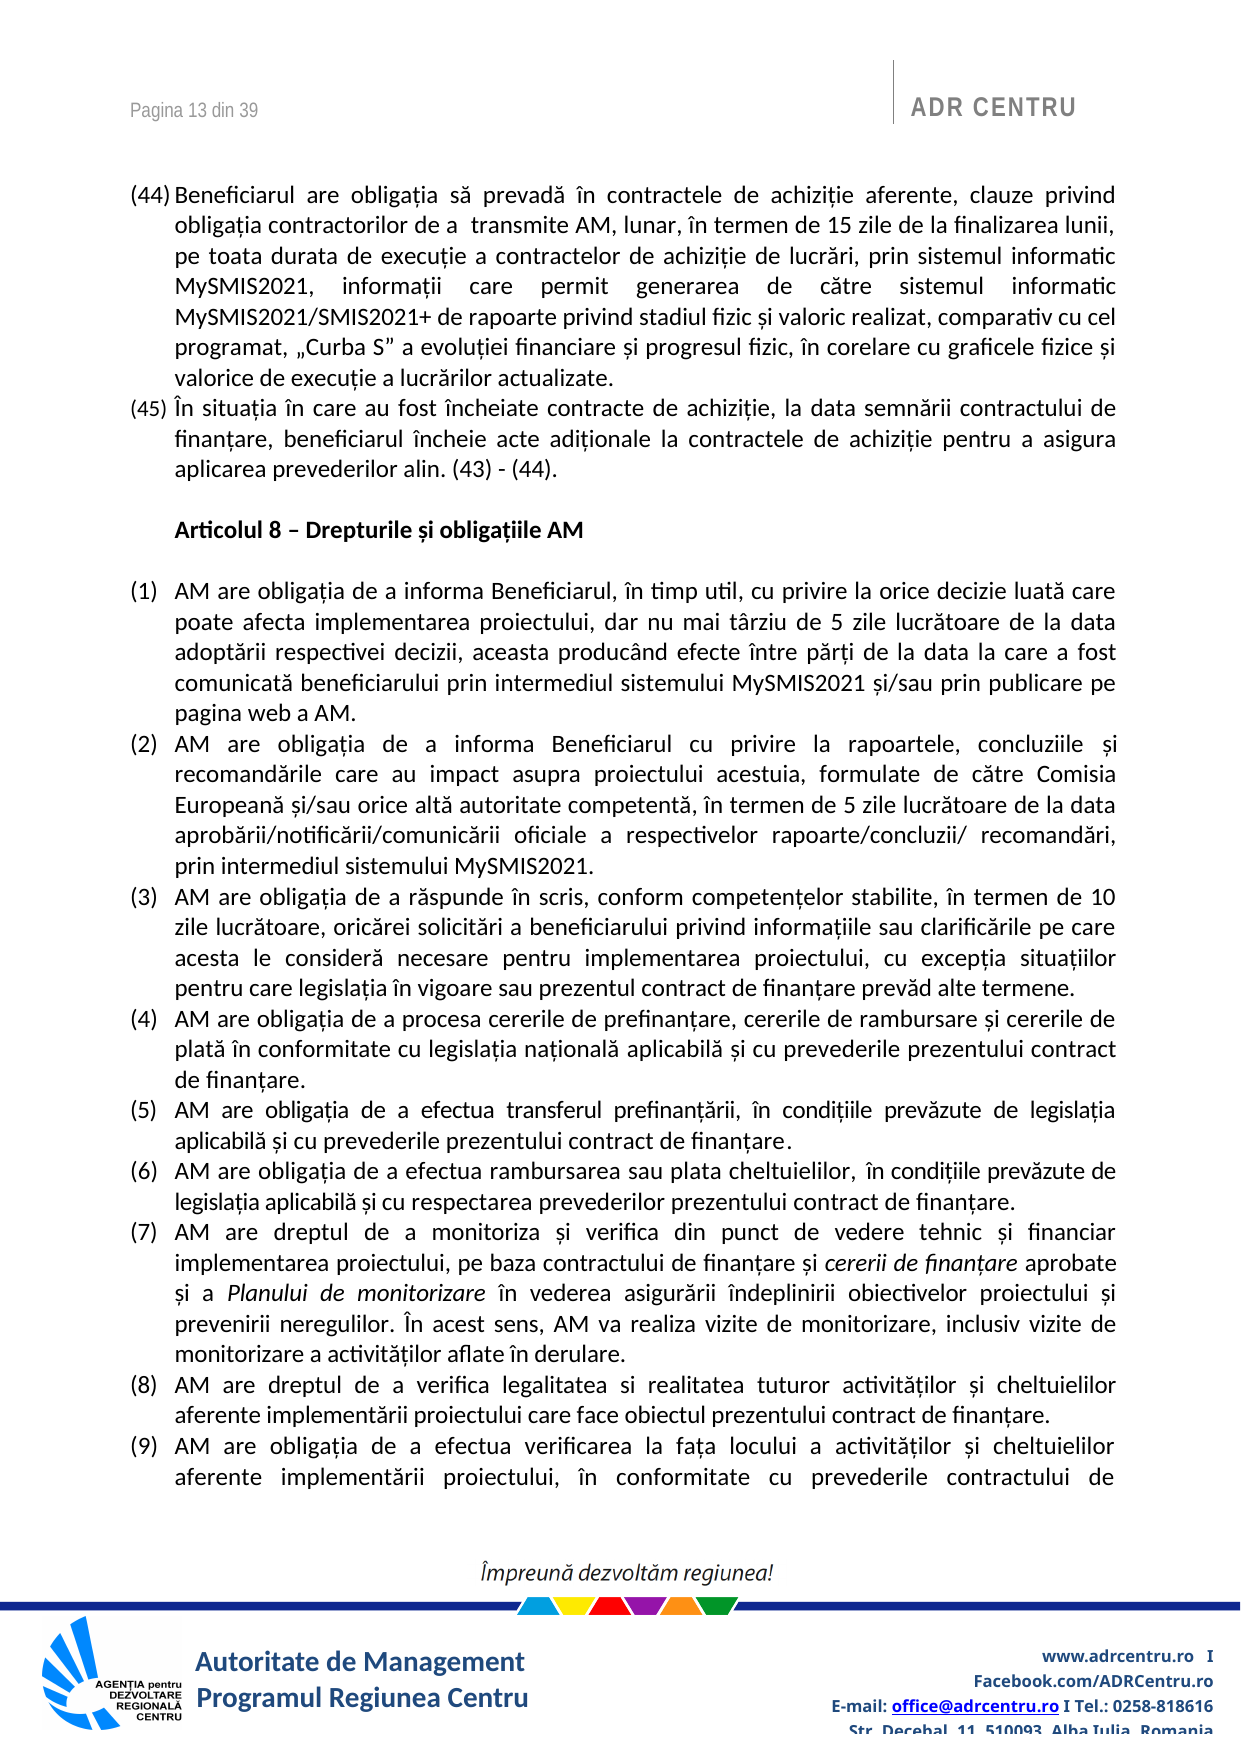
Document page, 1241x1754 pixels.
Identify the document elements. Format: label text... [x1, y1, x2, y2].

list AM are obligația de a informa Beneficiarul cu privire la rapoartele, concluziile şi recomandările care au impact asupra proiectului acestuia, formulate de către Comisia Europeană şi/sau orice altă autoritate competentă, în termen de 5 zile lucrătoare de la data aprobării/notificării/comunicării oficiale a respectivelor rapoarte/concluzii/ recomandări, prin intermediul sistemului MySMIS2021. [130, 728, 1117, 881]
picture [0, 1597, 526, 1615]
picture [42, 1616, 182, 1730]
list AM are obligația de a răspunde în scris, conform competențelor stabilite, în termen de 10 zile lucrătoare, oricărei solicitări a beneficiarului privind informațiile sau clarificările pe care acesta le consideră necesare pentru implementarea proiectului, cu excepția situațiilor pentru care legislația în vigoare sau prezentul contract de finanțare prevăd alte termene. [130, 881, 1117, 1003]
picture [550, 1597, 1241, 1615]
list În situația în care au fost încheiate contracte de achiziție, la data semnării contractului de finanțare, beneficiarul încheie acte adiționale la contractele de achiziție pentru a asigura aplicarea prevederilor alin. (43) - (44). [130, 392, 1117, 484]
list AM are obligația de a informa Beneficiarul, în timp util, cu privire la orice decizie luată care poate afecta implementarea proiectului, dar nu mai târziu de 5 zile lucrătoare de la data adoptării respectivei decizii, aceasta producând efecte între părți de la data la care a fost comunicată beneficiarului prin intermediul sistemului MySMIS2021 și/sau prin publicare pe pagina web a AM. [130, 576, 1117, 728]
text Articolul 8 – Drepturile și obligațiile AM [174, 514, 1125, 545]
picture [467, 1559, 786, 1586]
list Beneficiarul are obligația să prevadă în contractele de achiziție aferente, clauze privind obligația contractorilor de a transmite AM, lunar, în termen de 15 zile de la finalizarea lunii, pe toata durata de execuție a contractelor de achiziție de lucrări, prin sistemul informatic MySMIS2021, informații care permit generarea de către sistemul informatic MySMIS2021/SMIS2021+ de rapoarte privind stadiul fizic și valoric realizat, comparativ cu cel programat, „Curba S” a evoluției financiare și progresul fizic, în corelare cu graficele fizice și valorice de execuție a lucrărilor actualizate. [130, 179, 1117, 392]
list AM are obligația de a efectua transferul prefinanțării, în condițiile prevăzute de legislația aplicabilă și cu prevederile prezentului contract de finanțare. [130, 1094, 1117, 1155]
list AM are dreptul de a verifica legalitatea si realitatea tuturor activităților și cheltuielilor aferente implementării proiectului care face obiectul prezentului contract de finanțare. [130, 1369, 1117, 1430]
list AM are obligația de a procesa cererile de prefinanțare, cererile de rambursare și cererile de plată în conformitate cu legislația națională aplicabilă și cu prevederile prezentului contract de finanțare. [130, 1003, 1117, 1094]
list AM are obligația de a efectua rambursarea sau plata cheltuielilor, în condițiile prevăzute de legislația aplicabilă și cu respectarea prevederilor prezentului contract de finanțare. [130, 1155, 1117, 1216]
list AM are dreptul de a monitoriza și verifica din punct de vedere tehnic şi financiar implementarea proiectului, pe baza contractului de finanțare și cererii de finanțare aprobate și a Planului de monitorizare în vederea asigurării îndeplinirii obiectivelor proiectului și prevenirii neregulilor. În acest sens, AM va realiza vizite de monitorizare, inclusiv vizite de monitorizare a activităților aflate în derulare. [130, 1216, 1117, 1369]
